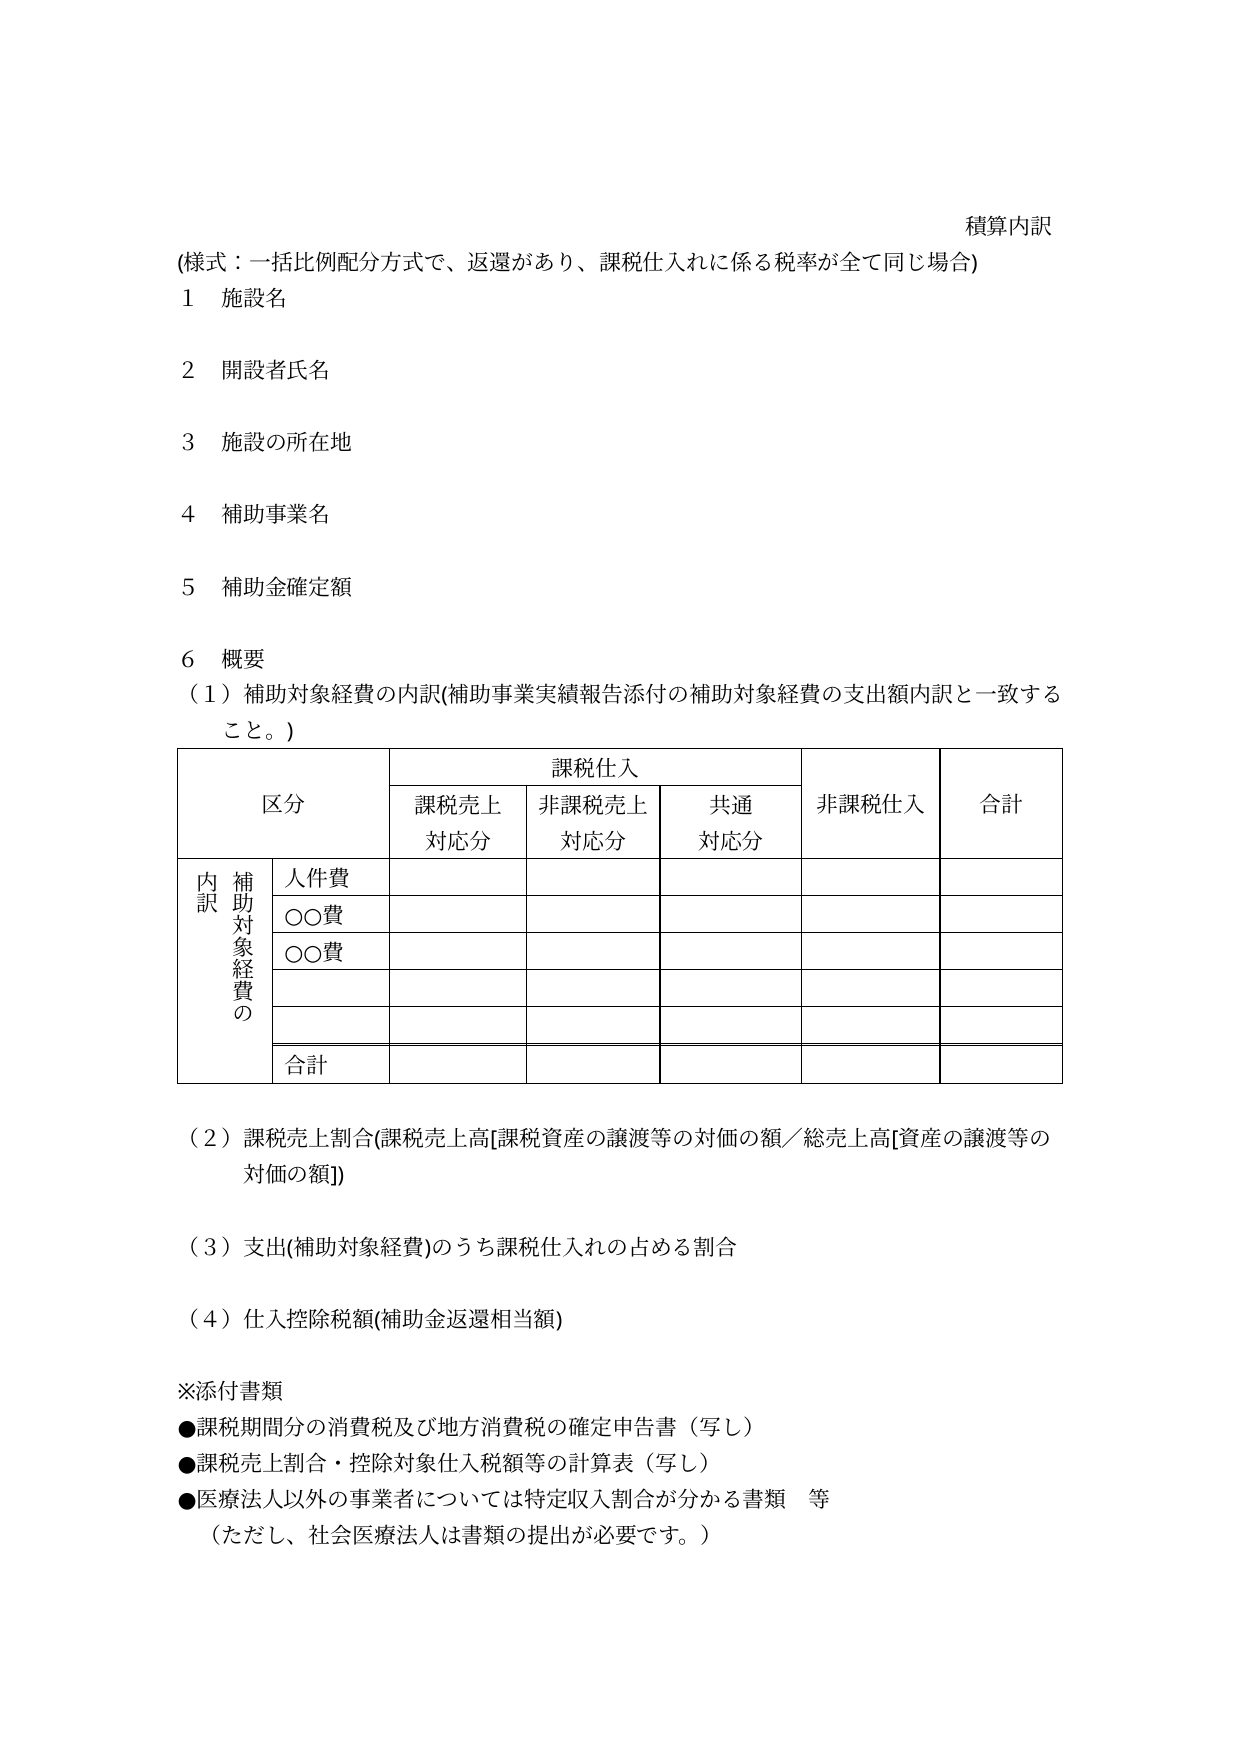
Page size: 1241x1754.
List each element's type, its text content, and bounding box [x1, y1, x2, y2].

table_cell [941, 933, 1062, 969]
text （４）仕入控除税額(補助金返還相当額) [177, 1300, 1063, 1336]
table_cell [661, 896, 801, 932]
table_header 合計 [941, 749, 1062, 858]
table_cell [941, 1046, 1062, 1082]
table_cell [941, 896, 1062, 932]
text 対価の額]) [177, 1156, 1063, 1192]
table_cell [941, 859, 1062, 895]
table_cell [390, 859, 526, 895]
table_cell [802, 1007, 939, 1043]
table_cell 補助対象経費の 内訳 [178, 859, 272, 1082]
table_cell [390, 970, 526, 1006]
table_cell [527, 970, 659, 1006]
table_cell [527, 933, 659, 969]
table_cell [802, 970, 939, 1006]
text （１）補助対象経費の内訳(補助事業実績報告添付の補助対象経費の支出額内訳と一致すること。) [177, 676, 1063, 748]
table_header 区分 [178, 749, 389, 858]
table_cell ○○費 [273, 933, 389, 969]
table_cell [527, 1046, 659, 1082]
table_cell [527, 859, 659, 895]
text （３）支出(補助対象経費)のうち課税仕入れの占める割合 [177, 1228, 1063, 1264]
table_cell [941, 970, 1062, 1006]
table_cell [390, 933, 526, 969]
table_cell [273, 970, 389, 1006]
table_cell 人件費 [273, 859, 389, 895]
table_cell [273, 1007, 389, 1043]
table_cell [527, 1007, 659, 1043]
text ●医療法人以外の事業者については特定収入割合が分かる書類 等 [177, 1480, 1063, 1516]
table_cell [661, 1046, 801, 1082]
table_cell ○○費 [273, 896, 389, 932]
text ●課税期間分の消費税及び地方消費税の確定申告書（写し） [177, 1408, 1063, 1444]
table_cell 非課税売上 対応分 [527, 786, 659, 858]
table_cell [802, 859, 939, 895]
text ●課税売上割合・控除対象仕入税額等の計算表（写し） [177, 1444, 1063, 1480]
text ※添付書類 [177, 1372, 1063, 1408]
text ５ 補助金確定額 [177, 567, 1063, 603]
table_cell 共通 対応分 [661, 786, 801, 858]
table_cell [661, 970, 801, 1006]
table_cell [661, 1007, 801, 1043]
table_cell [527, 896, 659, 932]
table_cell 課税売上 対応分 [390, 786, 526, 858]
table_cell [661, 859, 801, 895]
text （２）課税売上割合(課税売上高[課税資産の譲渡等の対価の額／総売上高[資産の譲渡等の [177, 1119, 1063, 1156]
text （ただし、社会医療法人は書類の提出が必要です。） [177, 1516, 1063, 1552]
text (様式：一括比例配分方式で、返還があり、課税仕入れに係る税率が全て同じ場合) [177, 243, 1063, 279]
table_cell [661, 933, 801, 969]
table_cell [390, 1046, 526, 1082]
table_header 非課税仕入 [802, 749, 939, 858]
table_cell [802, 933, 939, 969]
table_cell [390, 896, 526, 932]
table_cell [802, 1046, 939, 1082]
text ３ 施設の所在地 [177, 423, 1063, 459]
table_cell [802, 896, 939, 932]
table_cell [390, 1007, 526, 1043]
text ４ 補助事業名 [177, 495, 1063, 531]
text 積算内訳 [177, 207, 1063, 243]
text ６ 概要 [177, 639, 1063, 676]
text １ 施設名 [177, 279, 1063, 315]
text ２ 開設者氏名 [177, 351, 1063, 387]
table_header 課税仕入 [390, 749, 801, 785]
table_cell [941, 1007, 1062, 1043]
table_cell 合計 [273, 1046, 389, 1082]
